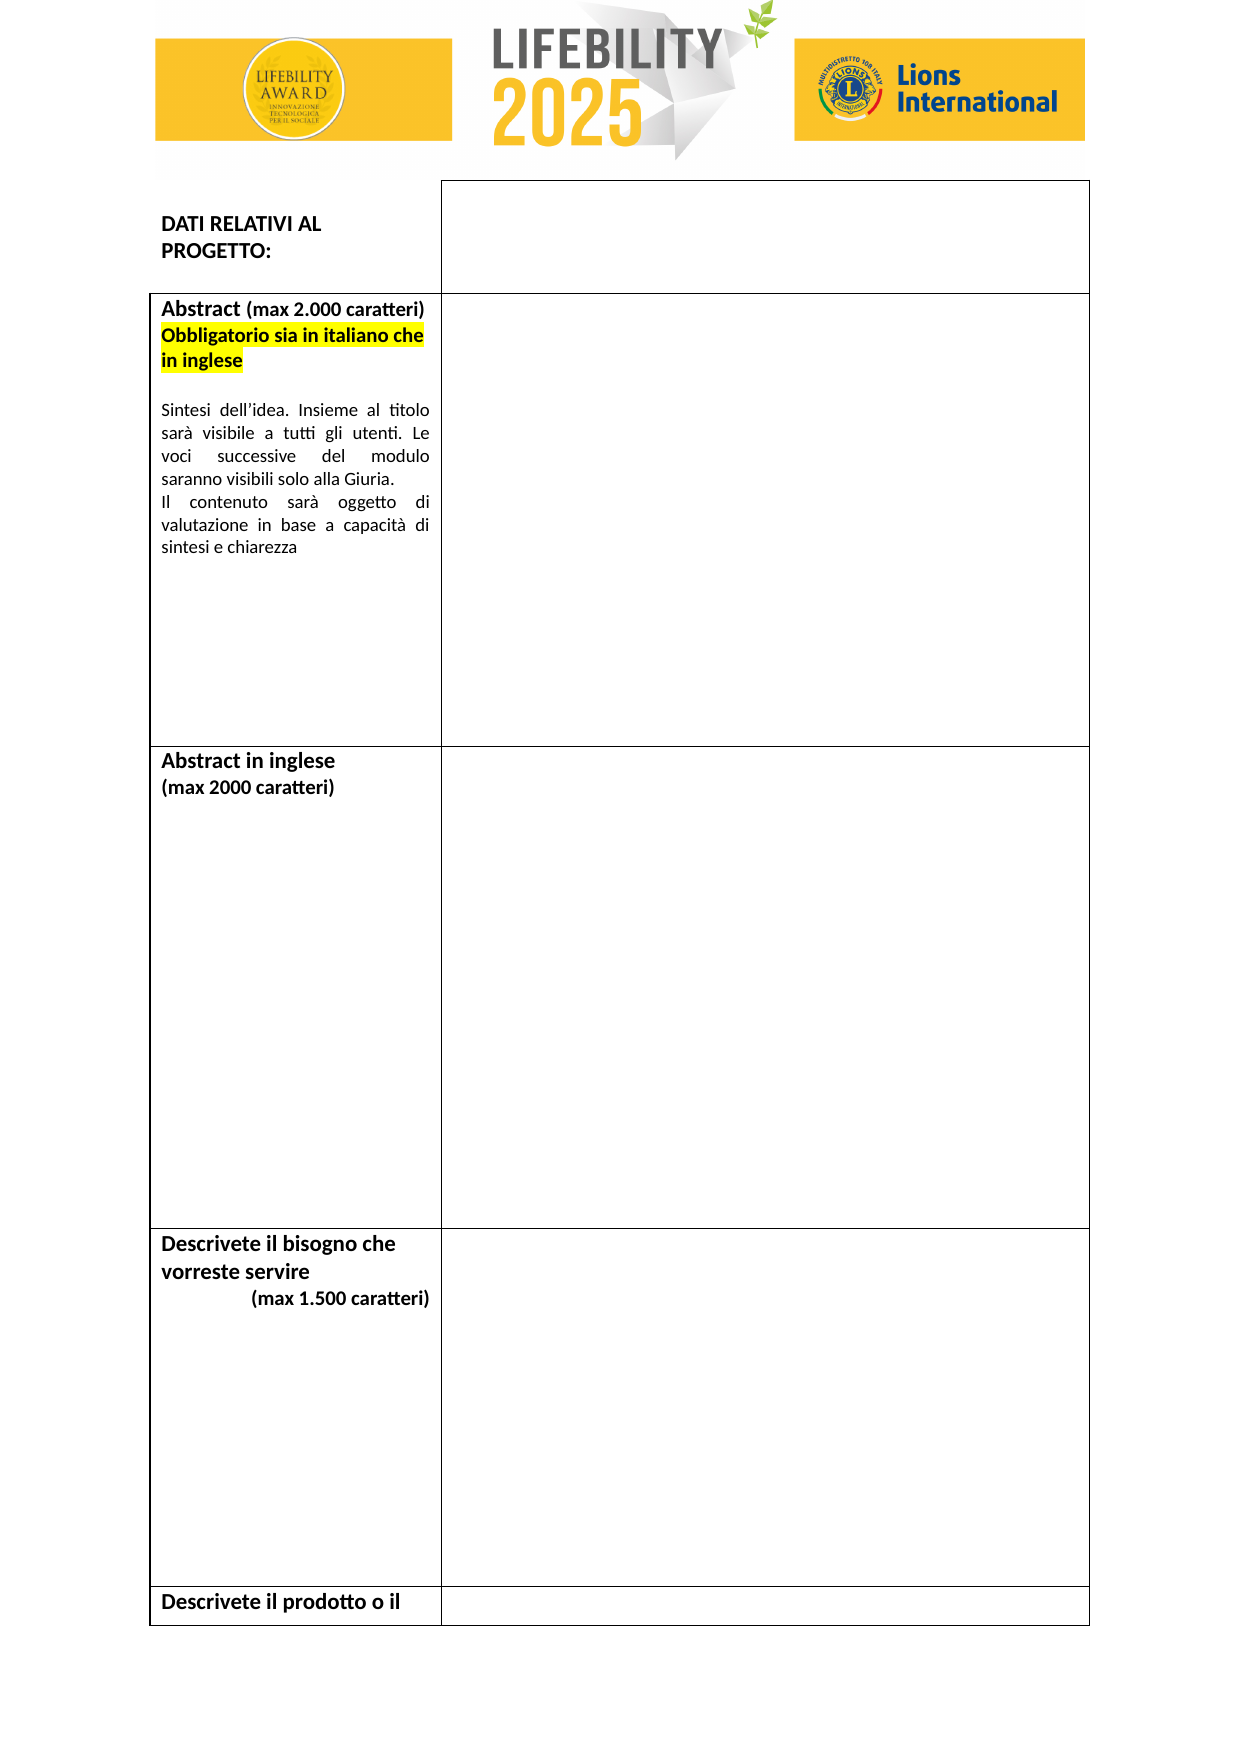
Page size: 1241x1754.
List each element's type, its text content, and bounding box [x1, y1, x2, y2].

table_cell [442, 1229, 1089, 1586]
table_header [442, 181, 1089, 293]
table_header DATI RELATIVI AL PROGETTO: [150, 180, 441, 293]
table_cell Abstract (max 2.000 caratteri) Obbligatorio sia in italiano che in inglese Sintesi dell’idea. Insieme al titolo sarà visibile a tutti gli utenti. Le voci successive del modulo saranno visibili solo alla Giuria. Il contenuto sarà oggetto di valutazione in base a capacità di sintesi e chiarezza [151, 294, 441, 746]
table_cell [442, 1587, 1089, 1625]
table_cell [442, 294, 1089, 746]
table_cell Abstract in inglese (max 2000 caratteri) [151, 747, 441, 1228]
table_cell [442, 747, 1089, 1228]
table_cell Descrivete il prodotto o il servizio che vorreste erogare (max 1.500 caratteri) [151, 1587, 441, 1625]
table_cell Descrivete il bisogno che vorreste servire (max 1.500 caratteri) [151, 1229, 441, 1586]
picture [155, 0, 1085, 180]
